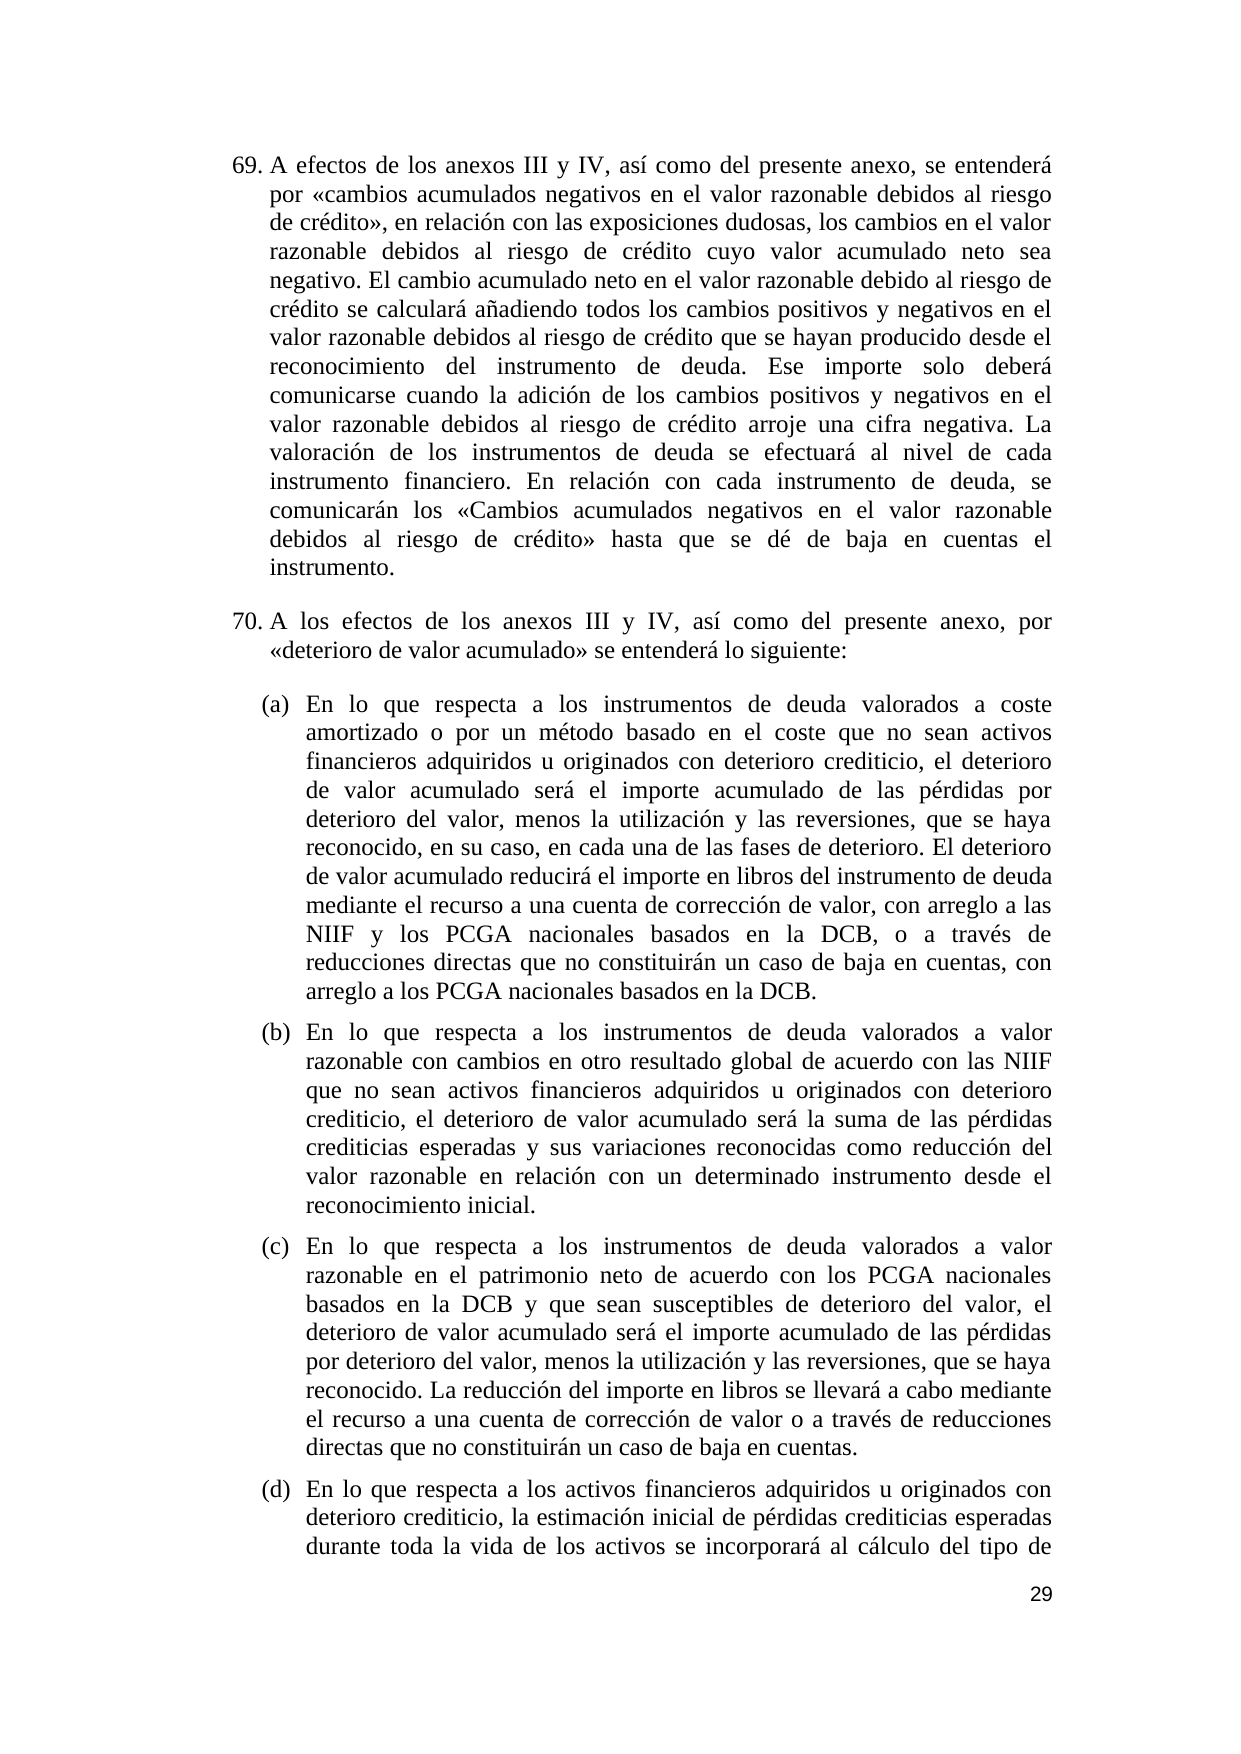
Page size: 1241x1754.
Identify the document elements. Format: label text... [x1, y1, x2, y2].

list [261, 1474, 1053, 1560]
list En lo que respecta a los instrumentos de deuda valorados a valor razonable con cambios en otro resultado global de acuerdo con las NIIF que no sean activos financieros adquiridos u originados con deterioro crediticio, el deterioro de valor acumulado será la suma de las pérdidas crediticias esperadas y sus variaciones reconocidas como reducción del valor razonable en relación con un determinado instrumento desde el reconocimiento inicial. [261, 1017, 1053, 1219]
list En lo que respecta a los instrumentos de deuda valorados a valor razonable en el patrimonio neto de acuerdo con los PCGA nacionales basados en la DCB y que sean susceptibles de deterioro del valor, el deterioro de valor acumulado será el importe acumulado de las pérdidas por deterioro del valor, menos la utilización y las reversiones, que se haya reconocido. La reducción del importe en libros se llevará a cabo mediante el recurso a una cuenta de corrección de valor o a través de reducciones directas que no constituirán un caso de baja en cuentas. [261, 1231, 1053, 1461]
text A los efectos de los anexos III y IV, así como del presente anexo, por «deterioro de valor acumulado» se entenderá lo siguiente: [232, 606, 1053, 664]
text A efectos de los anexos III y IV, así como del presente anexo, se entenderá por «cambios acumulados negativos en el valor razonable debidos al riesgo de crédito», en relación con las exposiciones dudosas, los cambios en el valor razonable debidos al riesgo de crédito cuyo valor acumulado neto sea negativo. El cambio acumulado neto en el valor razonable debido al riesgo de crédito se calculará añadiendo todos los cambios positivos y negativos en el valor razonable debidos al riesgo de crédito que se hayan producido desde el reconocimiento del instrumento de deuda. Ese importe solo deberá comunicarse cuando la adición de los cambios positivos y negativos en el valor razonable debidos al riesgo de crédito arroje una cifra negativa. La valoración de los instrumentos de deuda se efectuará al nivel de cada instrumento financiero. En relación con cada instrumento de deuda, se comunicarán los «Cambios acumulados negativos en el valor razonable debidos al riesgo de crédito» hasta que se dé de baja en cuentas el instrumento. [232, 150, 1053, 581]
list En lo que respecta a los instrumentos de deuda valorados a coste amortizado o por un método basado en el coste que no sean activos financieros adquiridos u originados con deterioro crediticio, el deterioro de valor acumulado será el importe acumulado de las pérdidas por deterioro del valor, menos la utilización y las reversiones, que se haya reconocido, en su caso, en cada una de las fases de deterioro. El deterioro de valor acumulado reducirá el importe en libros del instrumento de deuda mediante el recurso a una cuenta de corrección de valor, con arreglo a las NIIF y los PCGA nacionales basados en la DCB, o a través de reducciones directas que no constituirán un caso de baja en cuentas, con arreglo a los PCGA nacionales basados en la DCB. [261, 689, 1053, 1005]
